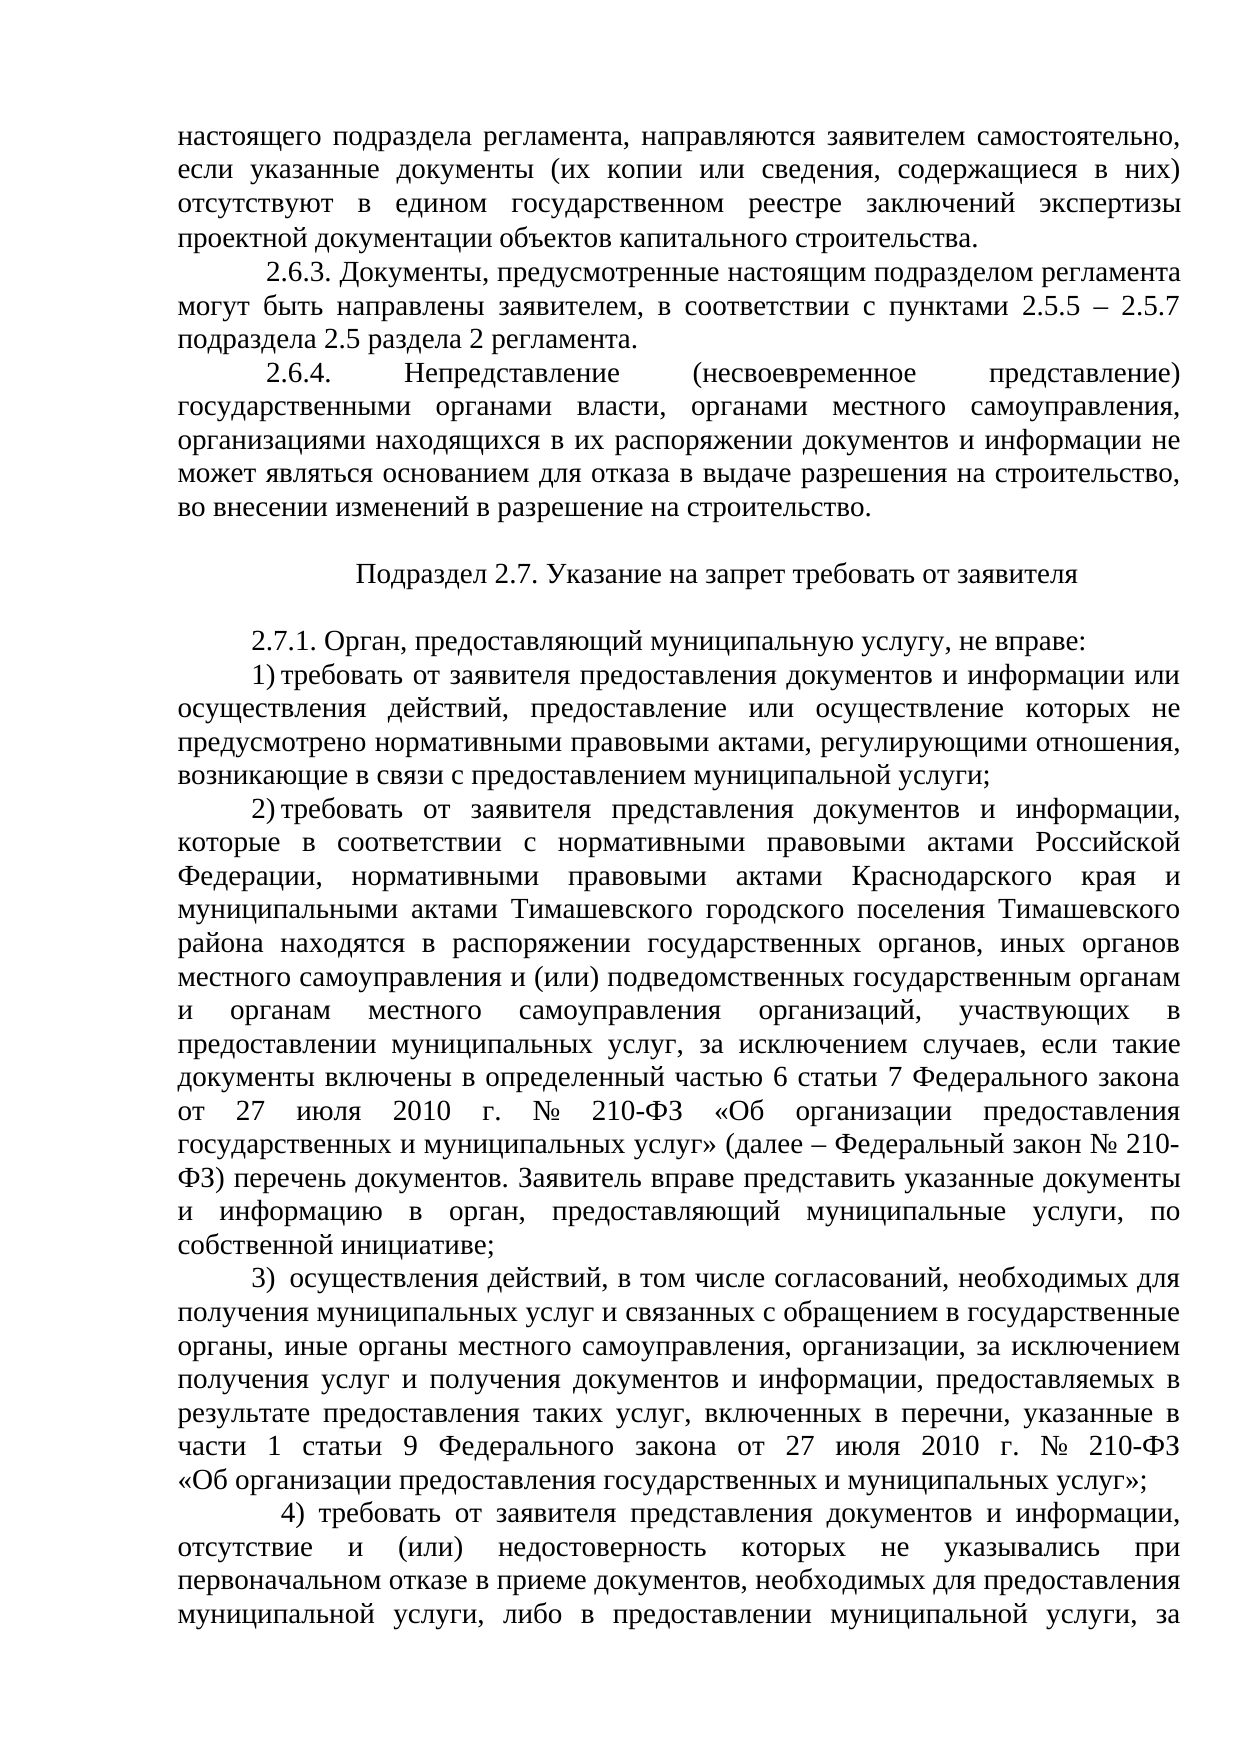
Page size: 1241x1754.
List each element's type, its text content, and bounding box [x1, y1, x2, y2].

text 2.7.1. Орган, предоставляющий муниципальную услугу, не вправе: [177, 623, 1181, 657]
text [177, 118, 1181, 254]
list требовать от заявителя предоставления документов и информации или осуществления действий, предоставление или осуществление которых не предусмотрено нормативными правовыми актами, регулирующими отношения, возникающие в связи с предоставлением муниципальной услуги; [177, 657, 1181, 791]
text 2.6.4. Непредставление (несвоевременное представление) государственными органами власти, органами местного самоуправления, организациями находящихся в их распоряжении документов и информации не может являться основанием для отказа в выдаче разрешения на строительство, во внесении изменений в разрешение на строительство. [177, 355, 1181, 523]
text 2.6.3. Документы, предусмотренные настоящим подразделом регламента могут быть направлены заявителем, в соответствии с пунктами 2.5.5 – 2.5.7 подраздела 2.5 раздела 2 регламента. [177, 254, 1181, 355]
list осуществления действий, в том числе согласований, необходимых для получения муниципальных услуг и связанных с обращением в государственные органы, иные органы местного самоуправления, организации, за исключением получения услуг и получения документов и информации, предоставляемых в результате предоставления таких услуг, включенных в перечни, указанные в части 1 статьи 9 Федерального закона от 27 июля 2010 г. № 210-ФЗ «Об организации предоставления государственных и муниципальных услуг»; [177, 1261, 1181, 1495]
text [177, 1495, 1181, 1629]
text Подраздел 2.7. Указание на запрет требовать от заявителя [177, 556, 1181, 590]
list требовать от заявителя представления документов и информации, которые в соответствии с нормативными правовыми актами Российской Федерации, нормативными правовыми актами Краснодарского края и муниципальными актами Тимашевского городского поселения Тимашевского района находятся в распоряжении государственных органов, иных органов местного самоуправления и (или) подведомственных государственным органам и органам местного самоуправления организаций, участвующих в предоставлении муниципальных услуг, за исключением случаев, если такие документы включены в определенный частью 6 статьи 7 Федерального закона от 27 июля 2010 г. № 210-ФЗ «Об организации предоставления государственных и муниципальных услуг» (далее – Федеральный закон № 210-ФЗ) перечень документов. Заявитель вправе представить указанные документы и информацию в орган, предоставляющий муниципальные услуги, по собственной инициативе; [177, 791, 1181, 1261]
